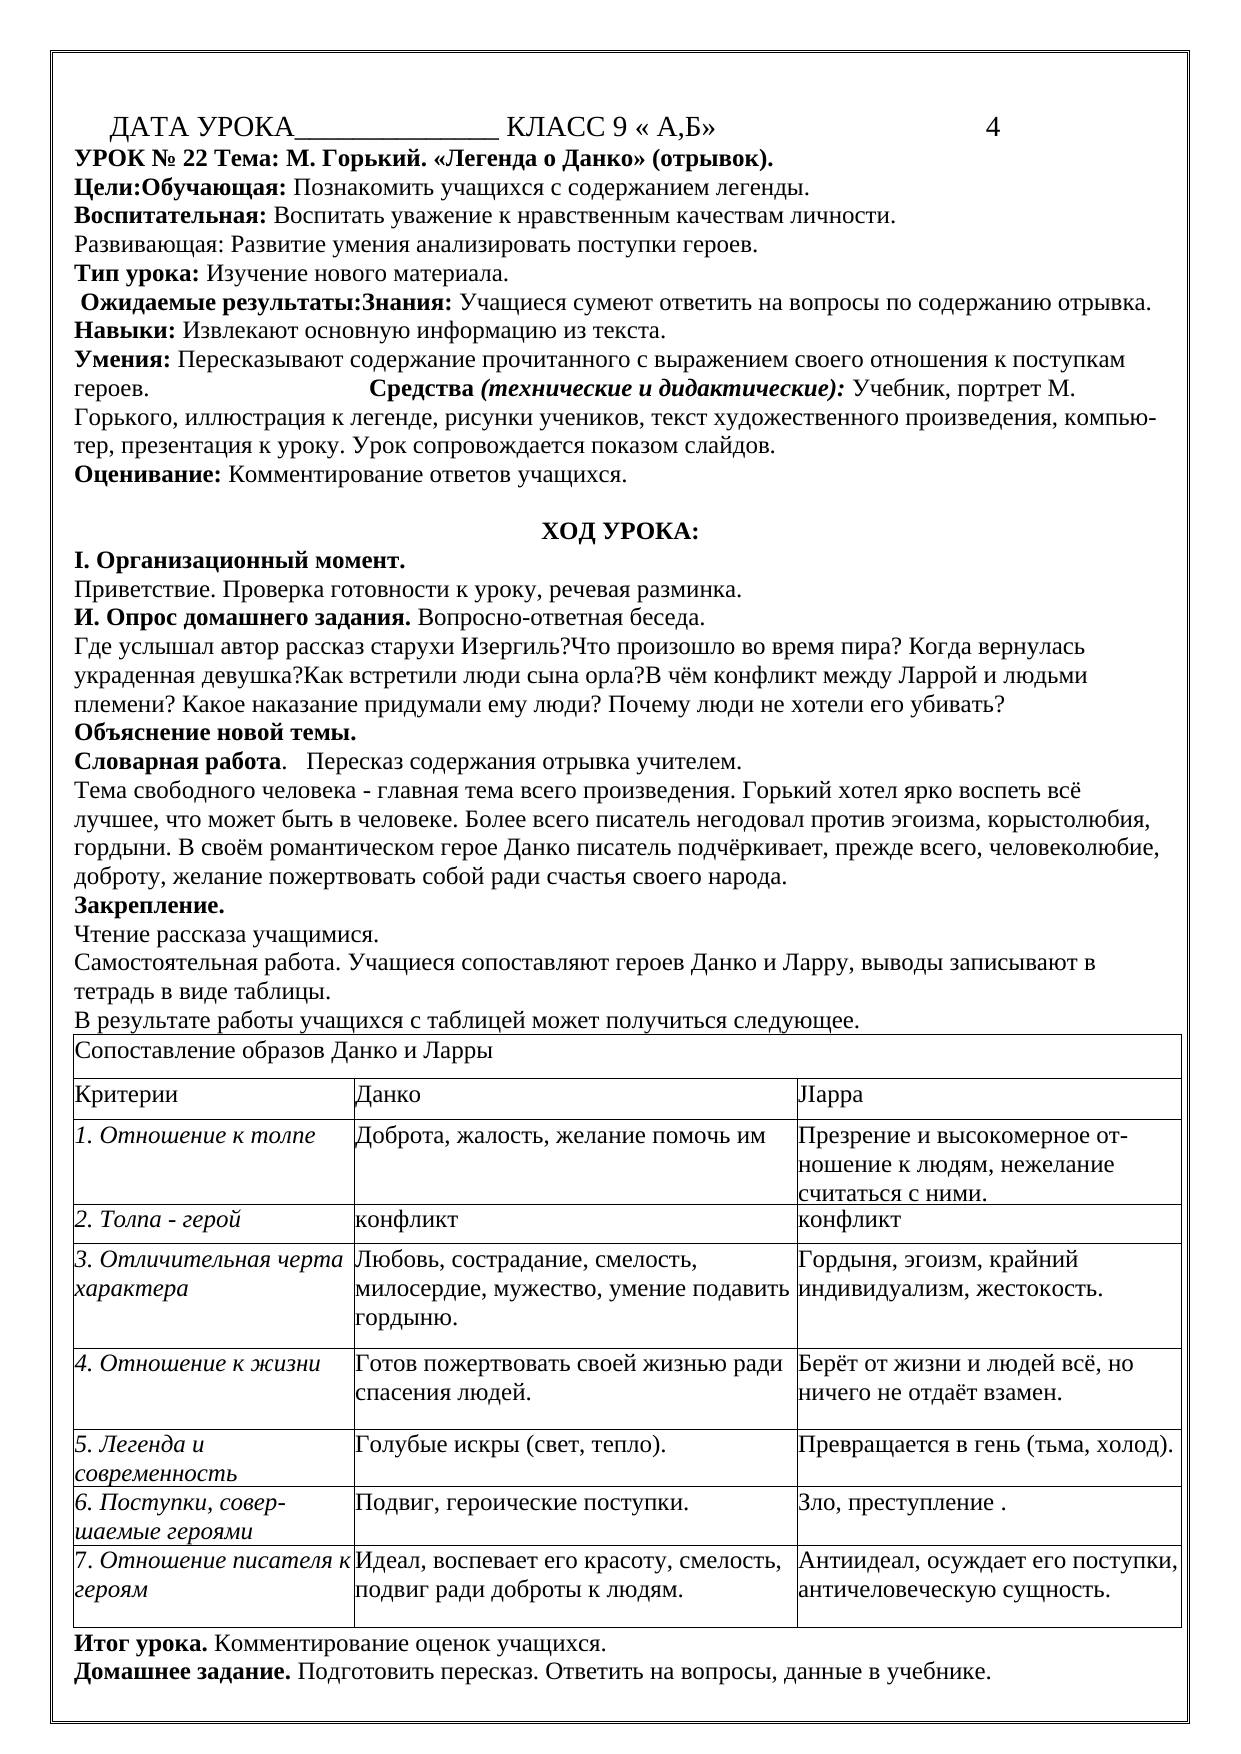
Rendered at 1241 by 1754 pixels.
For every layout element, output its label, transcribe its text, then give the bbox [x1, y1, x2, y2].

table_cell Голубые искры (свет, тепло). [355, 1430, 797, 1486]
table_cell JIappa [798, 1079, 1181, 1119]
table_cell 2. Толпа - герой [74, 1205, 354, 1243]
text Навыки: Извлекают основную информацию из текста. [74, 316, 1167, 344]
text Приветствие. Проверка готовности к уроку, речевая разминка. [74, 574, 1167, 602]
table_cell конфликт [798, 1205, 1181, 1243]
table_cell Данко [355, 1079, 797, 1119]
text Воспитательная: Воспитать уважение к нравственным качествам личности. [74, 201, 1167, 229]
table_cell 7. Отношение писателя к героям [74, 1546, 354, 1627]
text Итог урока. Комментирование оценок учащихся. [74, 1628, 1167, 1656]
table_cell Превращается в гень (тьма, холод). [798, 1430, 1181, 1486]
table_cell 4. Отношение к жизни [74, 1349, 354, 1428]
text Тип урока: Изучение нового материала. [74, 258, 1167, 287]
table_cell Гордыня, эгоизм, крайний индивидуализм, жестокость. [798, 1244, 1181, 1347]
text Умения: Пересказывают содержание прочитанного с выражением своего отношения к поступкам героев. Средства (технические и дидактические): Учебник, портрет М. Горького, иллюстрация к легенде, рисунки учеников, текст художественного произведения, компью- тер, презентация к уроку. Урок сопровождается показом слайдов. [74, 344, 1167, 459]
text Оценивание: Комментирование ответов учащихся. [74, 459, 1167, 488]
text Где услышал автор рассказ старухи Изергиль?Что произошло во время пира? Когда вернулась украденная девушка?Как встретили люди сына орла?В чём конфликт между Ларрой и людьми племени? Какое наказание придумали ему люди? Почему люди не хотели его убивать? [74, 631, 1167, 717]
table_cell Доброта, жалость, желание помочь им [355, 1120, 797, 1203]
text Чтение рассказа учащимися. [74, 919, 1167, 947]
text I. Организационный момент. [74, 545, 1167, 574]
table_cell Антиидеал, осуждает его поступки, античеловеческую сущность. [798, 1546, 1181, 1627]
table_cell Презрение и высокомерное отношение к людям, нежелание считаться с ними. [798, 1120, 1181, 1203]
text В результате работы учащихся с таблицей может получиться следующее. [74, 1005, 1167, 1034]
table_cell Берёт от жизни и людей всё, но ничего не отдаёт взамен. [798, 1349, 1181, 1428]
text Тема свободного человека - главная тема всего произведения. Горький хотел ярко воспеть всё лучшее, что может быть в человеке. Более всего писатель негодовал против эгоизма, корыстолюбия, гордыни. В своём романтическом герое Данко писатель подчёркивает, прежде всего, человеколюбие, доброту, желание пожертвовать собой ради счастья своего народа. [74, 775, 1167, 890]
table_cell Зло, преступление . [798, 1487, 1181, 1544]
table_cell 3. Отличительная черта характера [74, 1244, 354, 1347]
table_cell 6. Поступки, совершаемые героями [74, 1487, 354, 1544]
table_cell Идеал, воспевает его красоту, смелость, подвиг ради доброты к людям. [355, 1546, 797, 1627]
text Словарная работа. Пересказ содержания отрывка учителем. [74, 746, 1167, 775]
table_cell конфликт [355, 1205, 797, 1243]
text Закрепление. [74, 890, 1167, 919]
text Объяснение новой темы. [74, 717, 1167, 746]
text И. Опрос домашнего задания. Вопросно-ответная беседа. [74, 602, 1167, 631]
text ХОД УРОКА: [74, 516, 1167, 545]
table_cell 1. Отношение к толпе [74, 1120, 354, 1203]
table_cell Любовь, сострадание, смелость, милосердие, мужество, умение подавить гордыню. [355, 1244, 797, 1347]
text Ожидаемые результаты:Знания: Учащиеся сумеют ответить на вопросы по содержанию отрывка. [74, 287, 1167, 316]
text Цели:Обучающая: Познакомить учащихся с содержанием легенды. [74, 172, 1167, 201]
table_cell 5. Легенда и современность [74, 1430, 354, 1486]
text УРОК № 22 Тема: М. Горький. «Легенда о Данко» (отрывок). [74, 143, 1167, 172]
text Домашнее задание. Подготовить пересказ. Ответить на вопросы, данные в учебнике. [74, 1656, 1167, 1685]
table_cell Подвиг, героические поступки. [355, 1487, 797, 1544]
text Самостоятельная работа. Учащиеся сопоставляют героев Данко и Ларру, выводы записывают в тетрадь в виде таблицы. [74, 947, 1167, 1005]
table_cell Критерии [74, 1079, 354, 1119]
table_cell Готов пожертвовать своей жизнью ради спасения людей. [355, 1349, 797, 1428]
text Развивающая: Развитие умения анализировать поступки героев. [74, 229, 1167, 258]
text ДАТА УРОКА______________ КЛАСС 9 « А,Б» 4 [109, 109, 1167, 143]
table_header Сопоставление образов Данко и Ларры [74, 1035, 1181, 1078]
